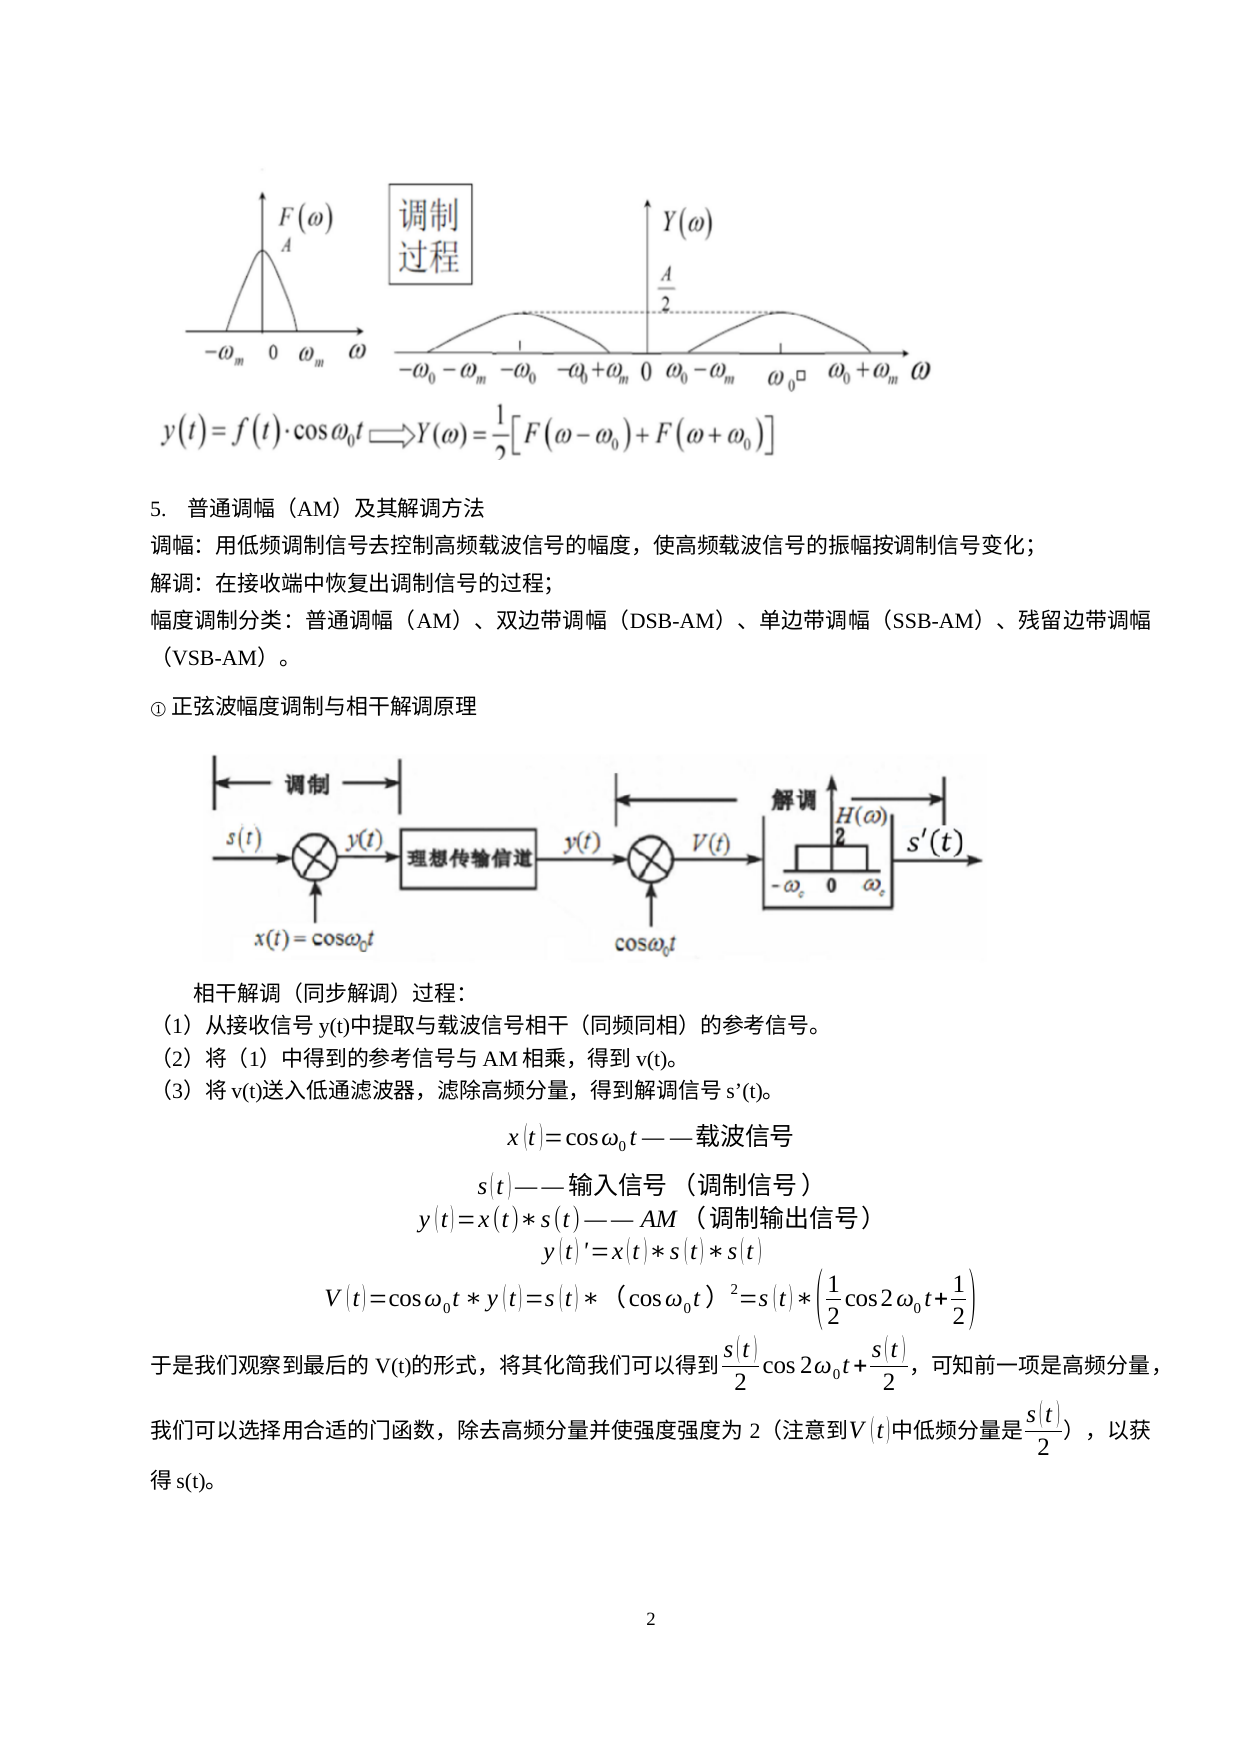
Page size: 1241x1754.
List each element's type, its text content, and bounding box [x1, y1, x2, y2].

text 相干解调（同步解调）过程： [150, 975, 1152, 1008]
list 普通调幅（AM）及其解调方法 [150, 491, 1152, 523]
text ①正弦波幅度调制与相干解调原理 [150, 677, 1152, 742]
text 调幅：用低频调制信号去控制高频载波信号的幅度，使高频载波信号的振幅按调制信号变化； [150, 528, 1152, 560]
text 解调：在接收端中恢复出调制信号的过程； [150, 565, 1152, 598]
text 于是我们观察到最后的V(t)的形式，将其化简我们可以得到，可知前一项是高频分量，我们可以选择用合适的门函数，除去高频分量并使强度强度为2（注意到中低频分量是），以获得s(t)。 [150, 1333, 1152, 1495]
text （1）从接收信号y(t)中提取与载波信号相干（同频同相）的参考信号。 [150, 1008, 1152, 1040]
text 幅度调制分类：普通调幅（AM）、双边带调幅（DSB-AM）、单边带调幅（SSB-AM）、残留边带调幅（VSB-AM）。 [150, 602, 1152, 672]
text （2）将（1）中得到的参考信号与AM相乘，得到v(t)。 [150, 1040, 1152, 1073]
text （3）将v(t)送入低通滤波器，滤除高频分量，得到解调信号s’(t)。 [150, 1073, 1152, 1105]
picture [193, 747, 995, 963]
picture [150, 162, 939, 460]
